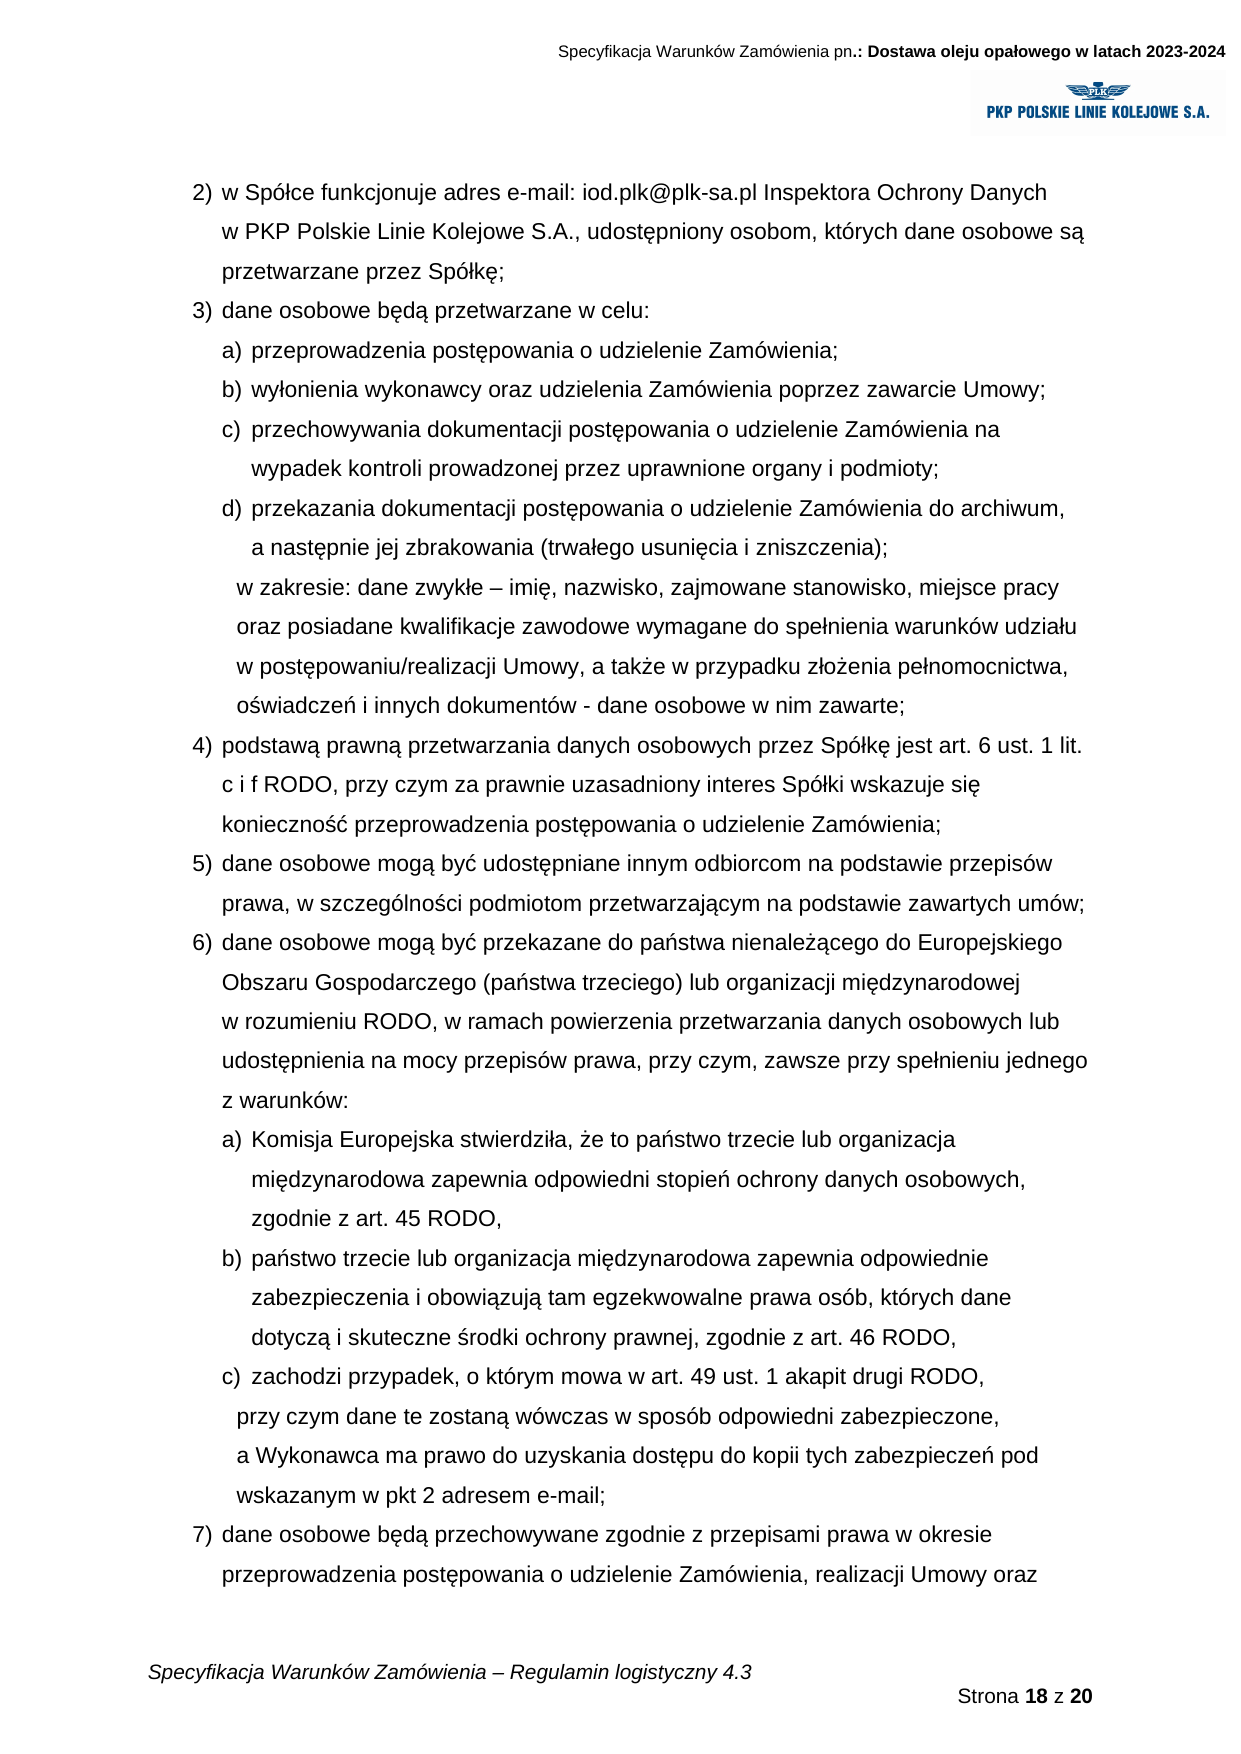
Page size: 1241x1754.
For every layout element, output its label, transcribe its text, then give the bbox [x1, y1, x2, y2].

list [192, 1521, 1093, 1587]
text przy czym dane te zostaną wówczas w sposób odpowiedni zabezpieczone, a Wykonawca ma prawo do uzyskania dostępu do kopii tych zabezpieczeń pod wskazanym w pkt 2 adresem e-mail; [236, 1403, 1093, 1508]
picture [970, 70, 1226, 136]
list dane osobowe mogą być przekazane do państwa nienależącego do Europejskiego Obszaru Gospodarczego (państwa trzeciego) lub organizacji międzynarodowej w rozumieniu RODO, w ramach powierzenia przetwarzania danych osobowych lub udostępnienia na mocy przepisów prawa, przy czym, zawsze przy spełnieniu jednego z warunków: [192, 929, 1093, 1113]
list wyłonienia wykonawcy oraz udzielenia Zamówienia poprzez zawarcie Umowy; [222, 376, 1093, 403]
list dane osobowe będą przetwarzane w celu: [192, 297, 1093, 324]
list zachodzi przypadek, o którym mowa w art. 49 ust. 1 akapit drugi RODO, [222, 1363, 1093, 1389]
list dane osobowe mogą być udostępniane innym odbiorcom na podstawie przepisów prawa, w szczególności podmiotom przetwarzającym na podstawie zawartych umów; [192, 850, 1093, 916]
list przechowywania dokumentacji postępowania o udzielenie Zamówienia na wypadek kontroli prowadzonej przez uprawnione organy i podmioty; [222, 416, 1093, 482]
list państwo trzecie lub organizacja międzynarodowa zapewnia odpowiednie zabezpieczenia i obowiązują tam egzekwowalne prawa osób, których dane dotyczą i skuteczne środki ochrony prawnej, zgodnie z art. 46 RODO, [222, 1245, 1093, 1350]
text w zakresie: dane zwykłe – imię, nazwisko, zajmowane stanowisko, miejsce pracy oraz posiadane kwalifikacje zawodowe wymagane do spełnienia warunków udziału w postępowaniu/realizacji Umowy, a także w przypadku złożenia pełnomocnictwa, oświadczeń i innych dokumentów - dane osobowe w nim zawarte; [236, 574, 1093, 718]
list przekazania dokumentacji postępowania o udzielenie Zamówienia do archiwum, a następnie jej zbrakowania (trwałego usunięcia i zniszczenia); [222, 495, 1093, 561]
list przeprowadzenia postępowania o udzielenie Zamówienia; [222, 337, 1093, 363]
list w Spółce funkcjonuje adres e-mail: iod.plk@plk-sa.pl Inspektora Ochrony Danych w PKP Polskie Linie Kolejowe S.A., udostępniony osobom, których dane osobowe są przetwarzane przez Spółkę; [192, 179, 1093, 284]
list podstawą prawną przetwarzania danych osobowych przez Spółkę jest art. 6 ust. 1 lit. c i f RODO, przy czym za prawnie uzasadniony interes Spółki wskazuje się konieczność przeprowadzenia postępowania o udzielenie Zamówienia; [192, 732, 1093, 837]
list Komisja Europejska stwierdziła, że to państwo trzecie lub organizacja międzynarodowa zapewnia odpowiedni stopień ochrony danych osobowych, zgodnie z art. 45 RODO, [222, 1126, 1093, 1232]
